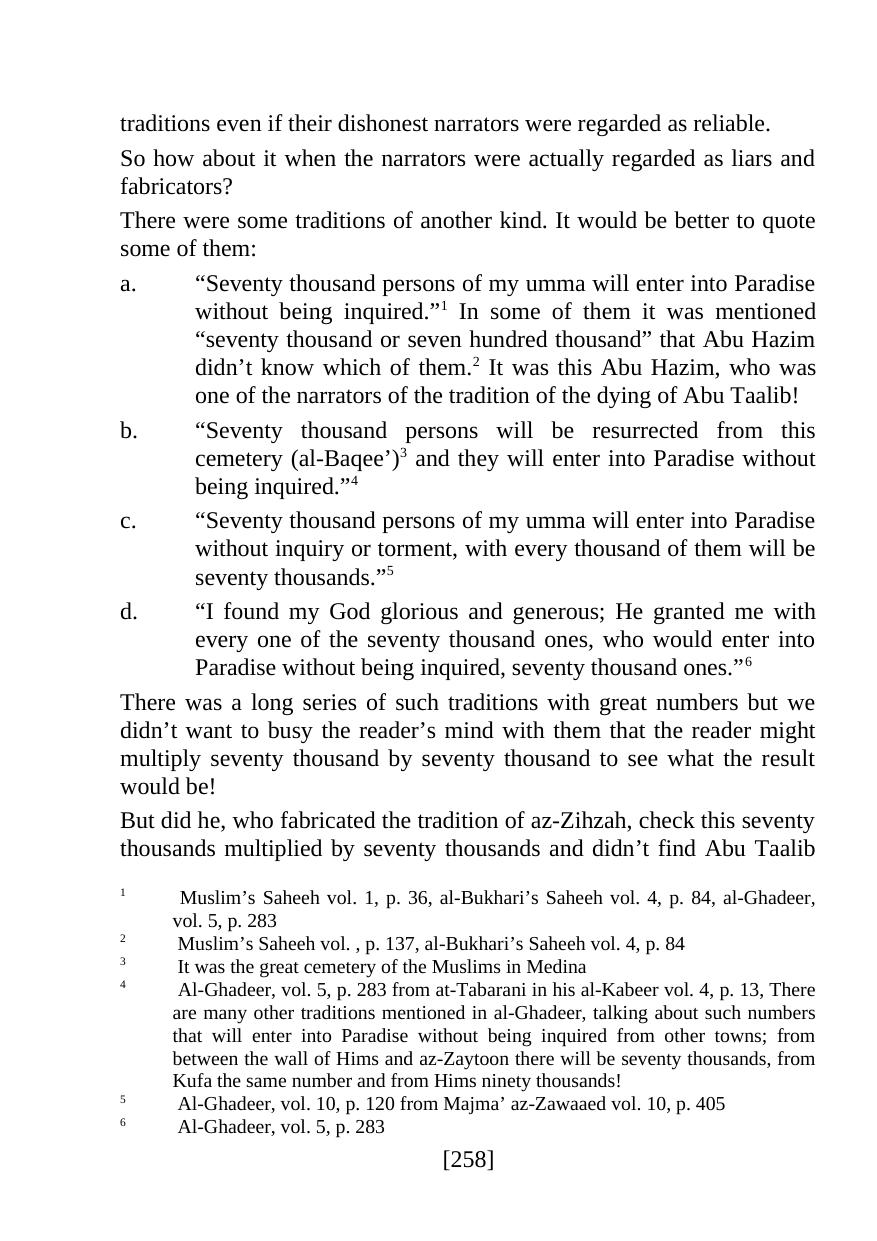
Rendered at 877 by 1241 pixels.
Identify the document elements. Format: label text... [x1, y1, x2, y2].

text d. “I found my God glorious and generous; He granted me with every one of the seventy thousand ones, who would enter into Paradise without being inquired, seventy thousand ones.” [120, 597, 817, 681]
text But did he, who fabricated the tradition of az-Zihzah, check this seventy thousands multiplied by seventy thousands and didn’t find Abu Taalib among them and then he entered into Hell to find Abu Taalib there and his brain flowing over his feet? [120, 806, 817, 862]
text a. “Seventy thousand persons of my umma will enter into Paradise without being inquired.” In some of them it was mentioned “seventy thousand or seven hundred thousand” that Abu Hazim didn’t know which of them. It was this Abu Hazim, who was one of the narrators of the tradition of the dying of Abu Taalib! [120, 269, 817, 409]
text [120, 109, 817, 137]
text c. “Seventy thousand persons of my umma will enter into Paradise without inquiry or torment, with every thousand of them will be seventy thousands.” [120, 506, 817, 591]
text So how about it when the narrators were actually regarded as liars and fabricators? [120, 144, 817, 200]
text b. “Seventy thousand persons will be resurrected from this cemetery (al-Baqee’) and they will enter into Paradise without being inquired.” [120, 416, 817, 500]
text There were some traditions of another kind. It would be better to quote some of them: [120, 206, 817, 262]
text There was a long series of such traditions with great numbers but we didn’t want to busy the reader’s mind with them that the reader might multiply seventy thousand by seventy thousand to see what the result would be! [120, 687, 817, 800]
